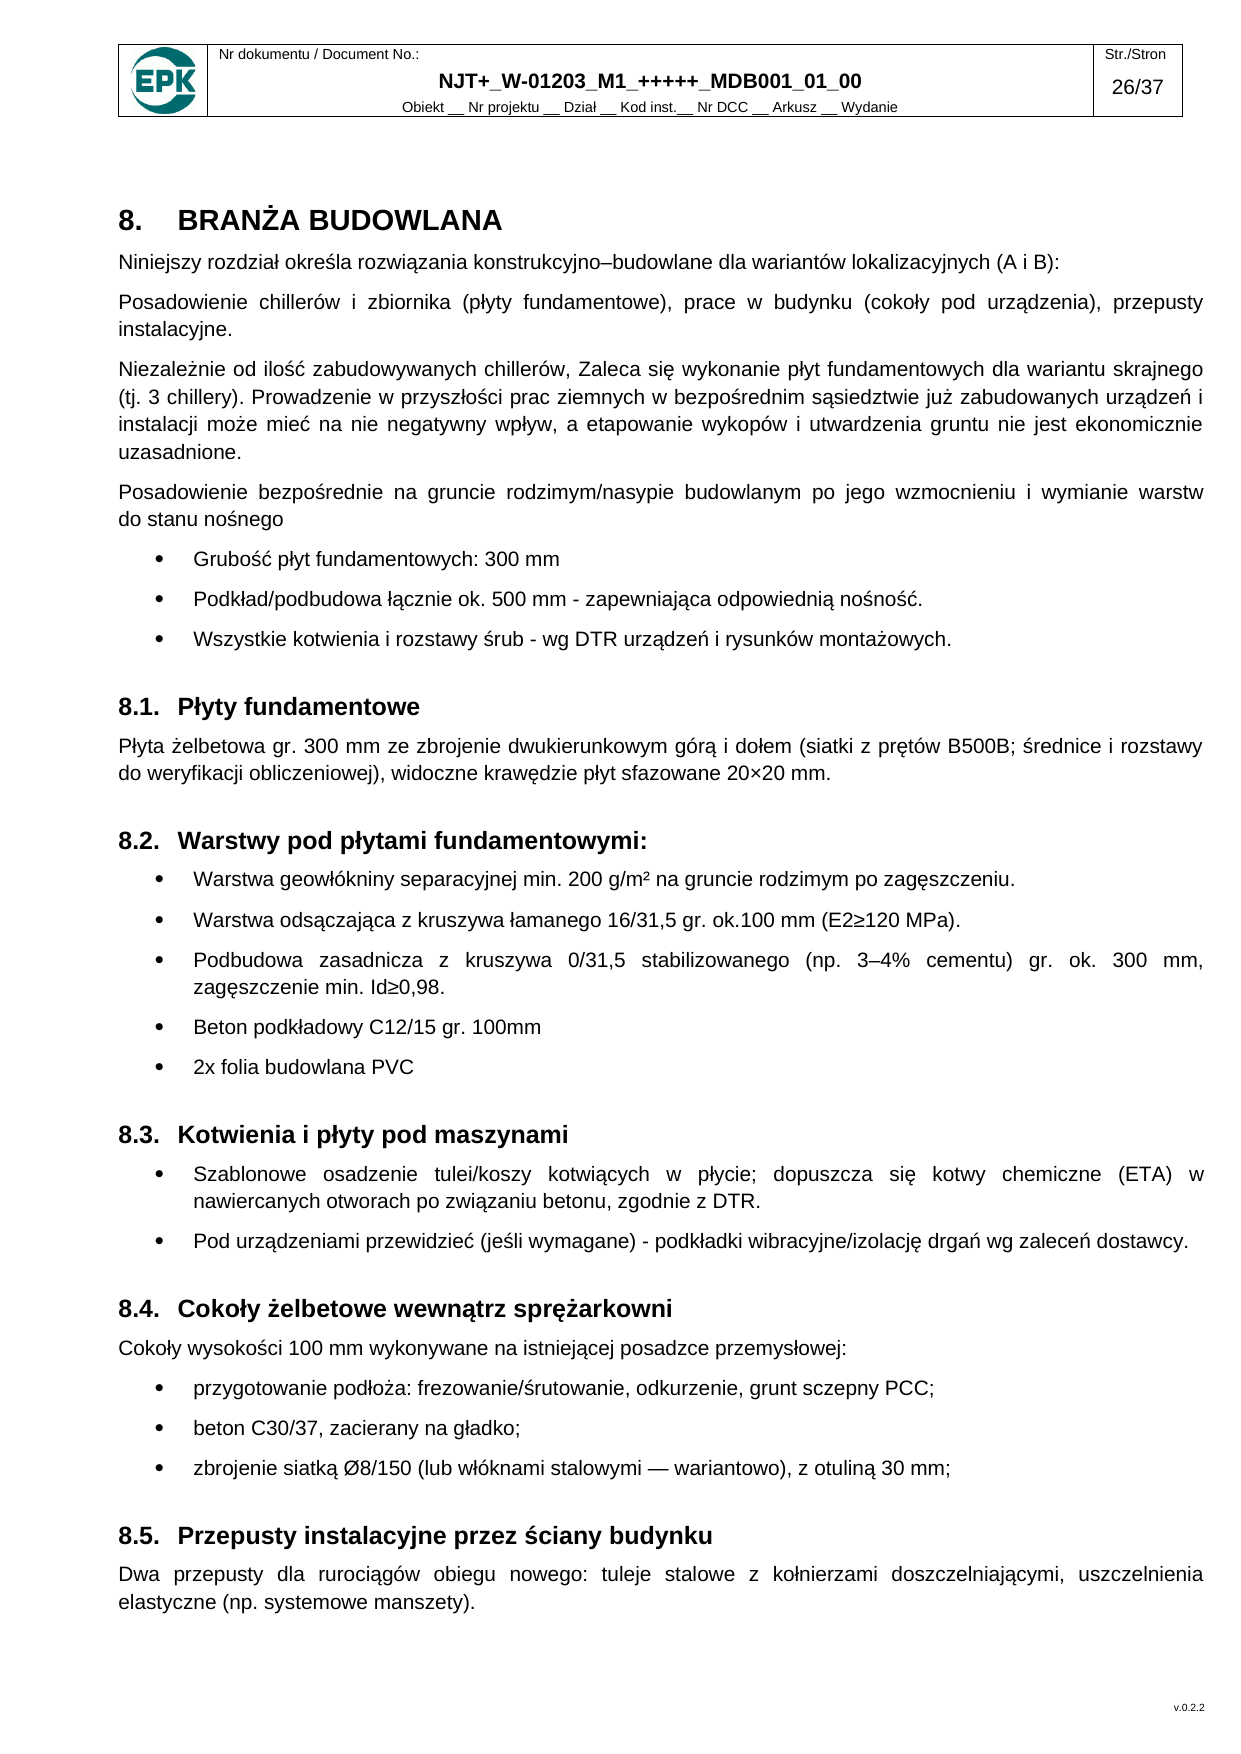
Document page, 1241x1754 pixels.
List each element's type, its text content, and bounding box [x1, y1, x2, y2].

text Niniejszy rozdział określa rozwiązania konstrukcyjno–budowlane dla wariantów lokalizacyjnych (A i B): [118, 249, 1205, 273]
text Kotwienia i płyty pod maszynami [118, 1120, 1205, 1149]
text Dwa przepusty dla rurociągów obiegu nowego: tuleje stalowe z kołnierzami doszczelniającymi, uszczelnienia elastyczne (np. systemowe manszety). [118, 1562, 1205, 1613]
text BRANŻA BUDOWLANA [118, 203, 1205, 237]
text Posadowienie chillerów i zbiornika (płyty fundamentowe), prace w budynku (cokoły pod urządzenia), przepusty instalacyjne. [118, 289, 1205, 341]
text Przepusty instalacyjne przez ściany budynku [118, 1521, 1205, 1549]
list Beton podkładowy C12/15 gr. 100mm [156, 1015, 1205, 1039]
text Niezależnie od ilość zabudowywanych chillerów, Zaleca się wykonanie płyt fundamentowych dla wariantu skrajnego (tj. 3 chillery). Prowadzenie w przyszłości prac ziemnych w bezpośrednim sąsiedztwie już zabudowanych urządzeń i instalacji może mieć na nie negatywny wpływ, a etapowanie wykopów i utwardzenia gruntu nie jest ekonomicznie uzasadnione. [118, 357, 1205, 463]
text Płyty fundamentowe [118, 692, 1205, 721]
text Płyta żelbetowa gr. 300 mm ze zbrojenie dwukierunkowym górą i dołem (siatki z prętów B500B; średnice i rozstawy do weryfikacji obliczeniowej), widoczne krawędzie płyt sfazowane 20×20 mm. [118, 733, 1205, 785]
list Wszystkie kotwienia i rozstawy śrub - wg DTR urządzeń i rysunków montażowych. [156, 627, 1205, 651]
list 2x folia budowlana PVC [156, 1055, 1205, 1079]
list Grubość płyt fundamentowych: 300 mm [156, 547, 1205, 571]
list Szablonowe osadzenie tulei/koszy kotwiących w płycie; dopuszcza się kotwy chemiczne (ETA) w nawiercanych otworach po związaniu betonu, zgodnie z DTR. [156, 1162, 1205, 1213]
list Podkład/podbudowa łącznie ok. 500 mm - zapewniająca odpowiednią nośność. [156, 587, 1205, 611]
list przygotowanie podłoża: frezowanie/śrutowanie, odkurzenie, grunt sczepny PCC; [156, 1376, 1205, 1399]
list Podbudowa zasadnicza z kruszywa 0/31,5 stabilizowanego (np. 3–4% cementu) gr. ok. 300 mm, zagęszczenie min. Id≥0,98. [156, 947, 1205, 999]
text Cokoły żelbetowe wewnątrz sprężarkowni [118, 1294, 1205, 1323]
list Warstwa odsączająca z kruszywa łamanego 16/31,5 gr. ok.100 mm (E2≥120 MPa). [156, 907, 1205, 931]
text Cokoły wysokości 100 mm wykonywane na istniejącej posadzce przemysłowej: [118, 1336, 1205, 1359]
picture [130, 47, 196, 114]
text Posadowienie bezpośrednie na gruncie rodzimym/nasypie budowlanym po jego wzmocnieniu i wymianie warstw do stanu nośnego [118, 479, 1205, 531]
list Warstwa geowłókniny separacyjnej min. 200 g/m² na gruncie rodzimym po zagęszczeniu. [156, 867, 1205, 891]
list beton C30/37, zacierany na gładko; [156, 1416, 1205, 1440]
list Pod urządzeniami przewidzieć (jeśli wymagane) - podkładki wibracyjne/izolację drgań wg zaleceń dostawcy. [156, 1229, 1205, 1253]
list zbrojenie siatką Ø8/150 (lub włóknami stalowymi — wariantowo), z otuliną 30 mm; [156, 1456, 1205, 1480]
text Warstwy pod płytami fundamentowymi: [118, 826, 1205, 855]
